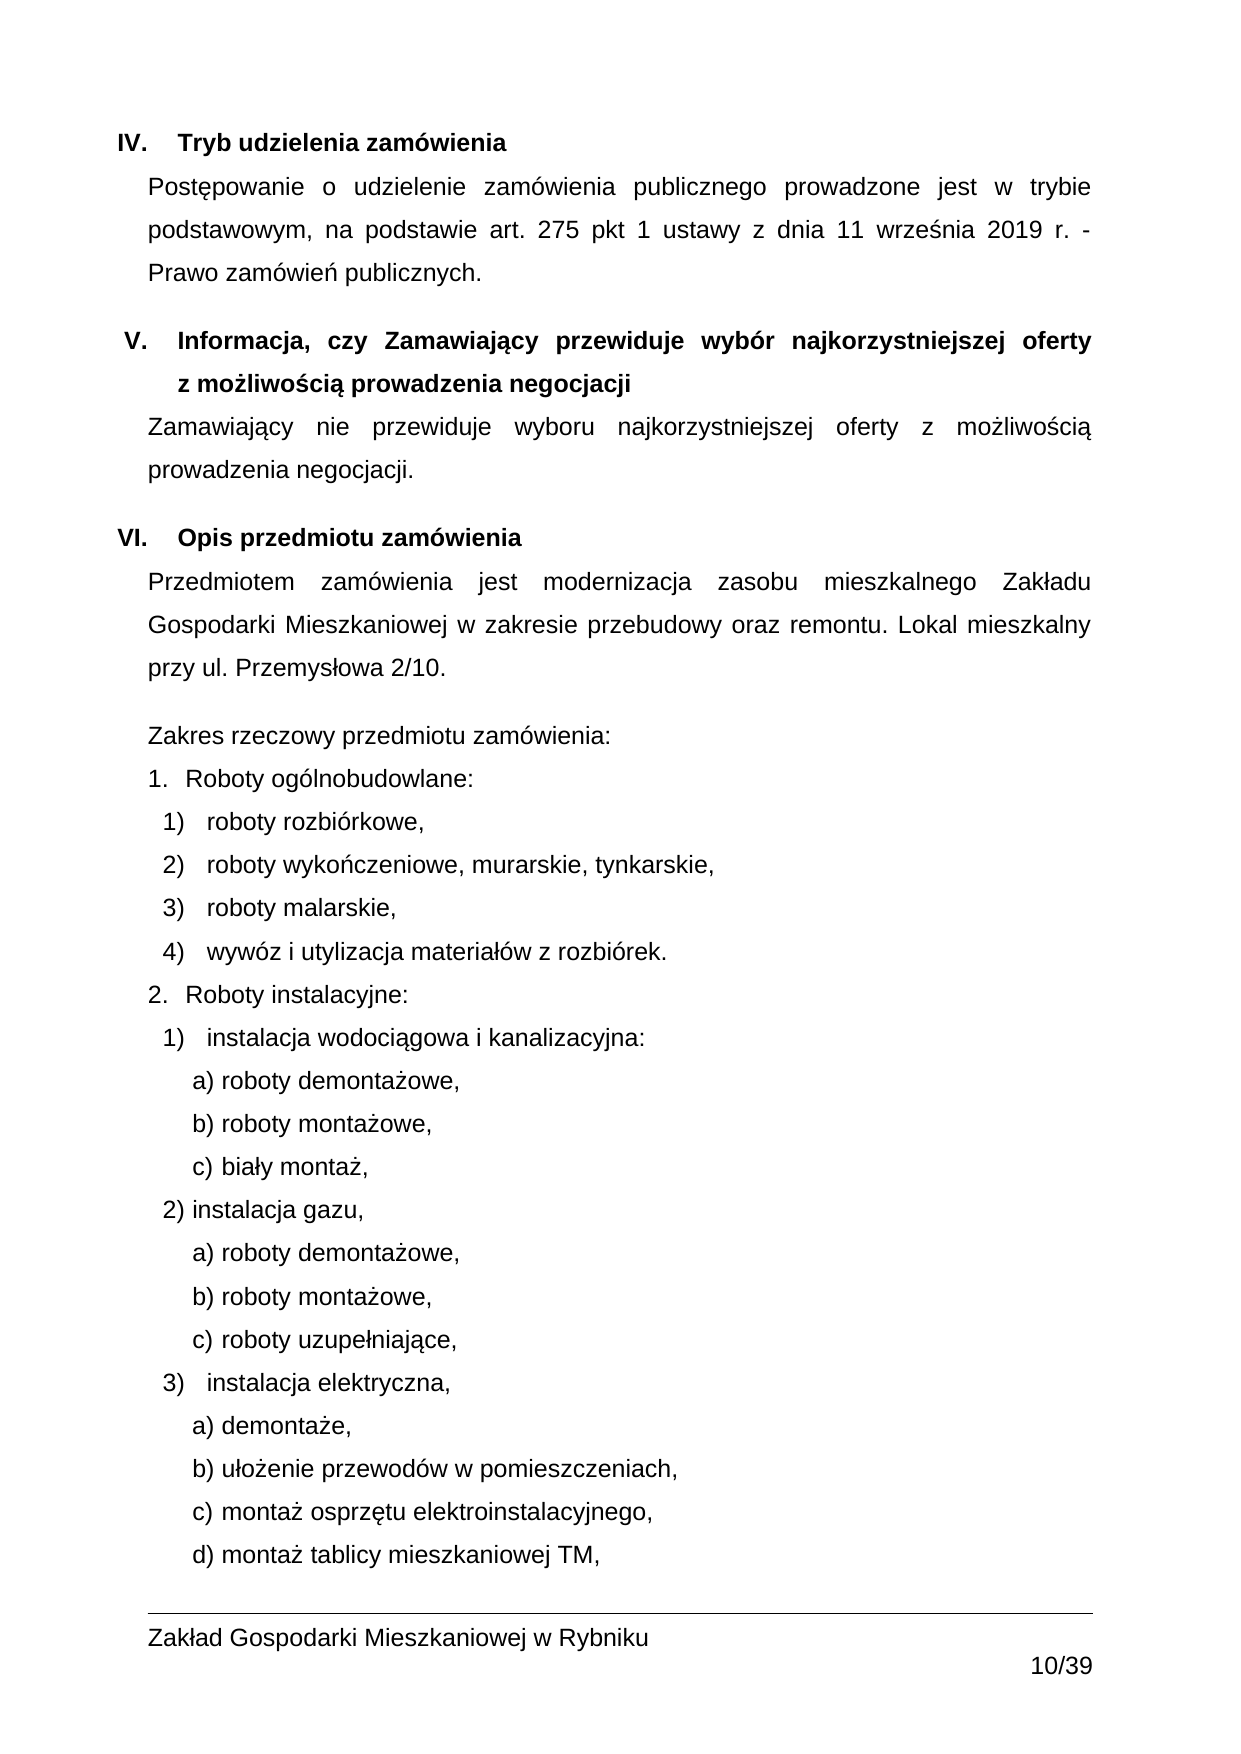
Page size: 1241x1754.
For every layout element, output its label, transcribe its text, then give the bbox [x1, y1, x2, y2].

list Roboty ogólnobudowlane: [148, 764, 1093, 793]
list ułożenie przewodów w pomieszczeniach, [192, 1454, 1093, 1483]
list wywóz i utylizacja materiałów z rozbiórek. [162, 937, 1093, 965]
text Zamawiający nie przewiduje wyboru najkorzystniejszej oferty z możliwością prowadzenia negocjacji. [148, 412, 1093, 484]
text Zakres rzeczowy przedmiotu zamówienia: [148, 721, 1093, 750]
list roboty rozbiórkowe, [162, 807, 1093, 836]
list roboty demontażowe, [192, 1238, 1093, 1267]
list roboty uzupełniające, [192, 1325, 1093, 1353]
list instalacja elektryczna, [162, 1368, 1093, 1397]
text Przedmiotem zamówienia jest modernizacja zasobu mieszkalnego Zakładu Gospodarki Mieszkaniowej w zakresie przebudowy oraz remontu. Lokal mieszkalny przy ul. Przemysłowa 2/10. [148, 567, 1093, 682]
list instalacja gazu, [162, 1195, 1093, 1224]
subtitle Tryb udzielenia zamówienia [148, 128, 1093, 157]
list montaż tablicy mieszkaniowej TM, [192, 1540, 1093, 1569]
subtitle Informacja, czy Zamawiający przewiduje wybór najkorzystniejszej oferty z możliwością prowadzenia negocjacji [148, 326, 1093, 398]
list montaż osprzętu elektroinstalacyjnego, [192, 1497, 1093, 1526]
list roboty malarskie, [162, 893, 1093, 922]
list Roboty instalacyjne: [148, 980, 1093, 1008]
text Postępowanie o udzielenie zamówienia publicznego prowadzone jest w trybie podstawowym, na podstawie art. 275 pkt 1 ustawy z dnia 11 września 2019 r. - Prawo zamówień publicznych. [148, 172, 1093, 287]
list roboty wykończeniowe, murarskie, tynkarskie, [162, 850, 1093, 879]
list roboty montażowe, [192, 1282, 1093, 1310]
list instalacja wodociągowa i kanalizacyjna: [162, 1023, 1093, 1052]
list roboty montażowe, [192, 1109, 1093, 1138]
subtitle Opis przedmiotu zamówienia [148, 523, 1093, 552]
list biały montaż, [192, 1152, 1093, 1181]
list roboty demontażowe, [192, 1066, 1093, 1095]
list demontaże, [192, 1411, 1093, 1440]
